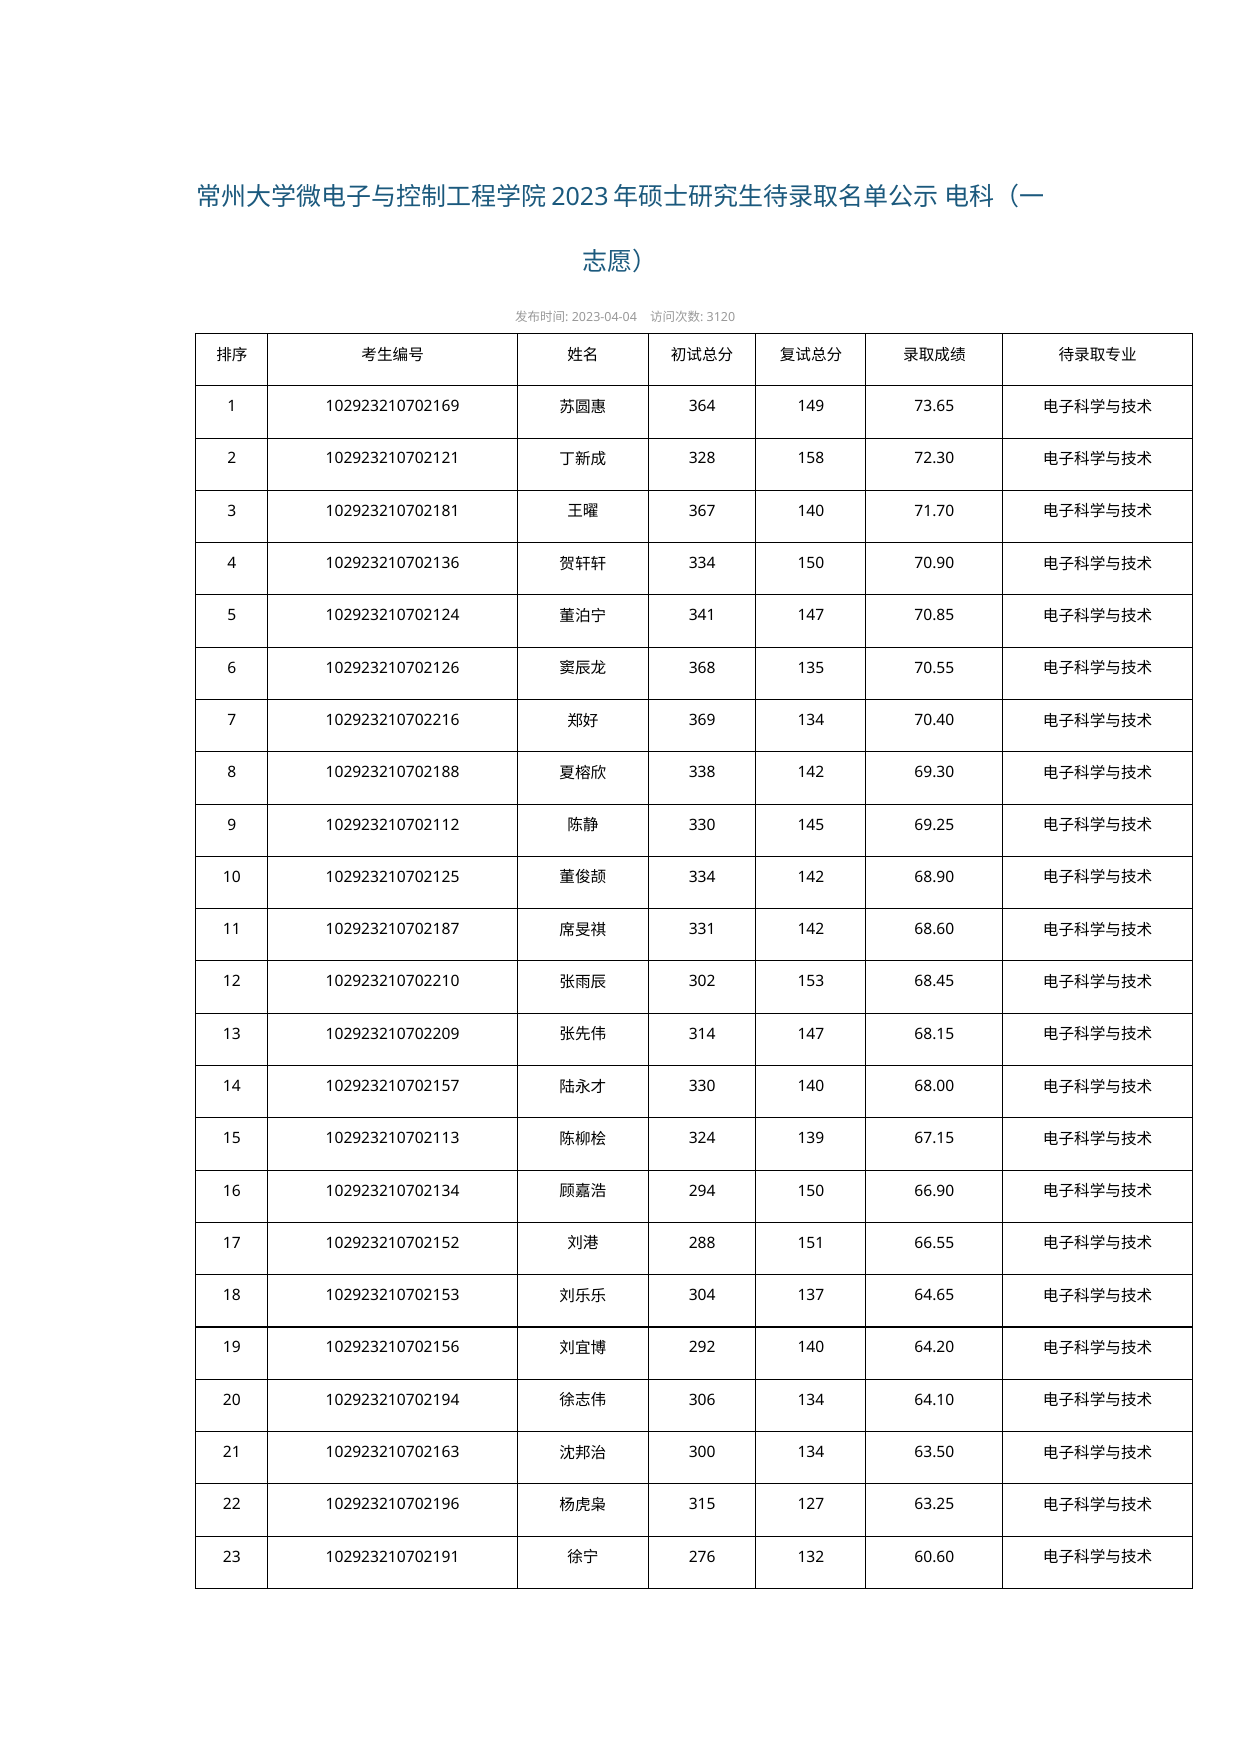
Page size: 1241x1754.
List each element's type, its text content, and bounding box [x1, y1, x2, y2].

table_cell 149 [756, 386, 865, 437]
table_cell 324 [649, 1118, 755, 1169]
table_cell 102923210702209 [268, 1014, 517, 1065]
table_cell 2 [196, 439, 267, 490]
table_cell 102923210702136 [268, 543, 517, 594]
table_cell 电子科学与技术 [1003, 1275, 1192, 1326]
table_cell 140 [756, 491, 865, 542]
table_cell 电子科学与技术 [1003, 909, 1192, 960]
table_cell 15 [196, 1118, 267, 1169]
table_cell 郑好 [518, 700, 648, 751]
table_cell 电子科学与技术 [1003, 1432, 1192, 1483]
table_cell 20 [196, 1380, 267, 1431]
table_cell 367 [649, 491, 755, 542]
table_cell 102923210702187 [268, 909, 517, 960]
table_cell 电子科学与技术 [1003, 1328, 1192, 1379]
table_cell 电子科学与技术 [1003, 1014, 1192, 1065]
table_cell 102923210702194 [268, 1380, 517, 1431]
table_cell 69.25 [866, 805, 1002, 856]
table_cell 102923210702210 [268, 961, 517, 1013]
table_cell 102923210702134 [268, 1171, 517, 1222]
table_cell 60.60 [866, 1537, 1002, 1588]
table_cell 刘乐乐 [518, 1275, 648, 1326]
table_cell 贺轩轩 [518, 543, 648, 594]
table_cell 102923210702124 [268, 595, 517, 647]
table_cell 电子科学与技术 [1003, 1066, 1192, 1117]
table_cell 71.70 [866, 491, 1002, 542]
table_cell 3 [196, 491, 267, 542]
table_cell 丁新成 [518, 439, 648, 490]
subtitle 常州大学微电子与控制工程学院2023年硕士研究生待录取名单公示 电科（一志愿） [187, 162, 1053, 292]
table_header 排序 [196, 334, 267, 385]
table_cell 8 [196, 752, 267, 803]
table_cell 16 [196, 1171, 267, 1222]
table_cell 杨虎枭 [518, 1484, 648, 1536]
table_cell 102923210702152 [268, 1223, 517, 1274]
table_cell 7 [196, 700, 267, 751]
table_cell 102923210702216 [268, 700, 517, 751]
table_cell 134 [756, 1380, 865, 1431]
table_cell 67.15 [866, 1118, 1002, 1169]
table_cell 302 [649, 961, 755, 1013]
table_cell 17 [196, 1223, 267, 1274]
table_cell 69.30 [866, 752, 1002, 803]
table_cell 电子科学与技术 [1003, 700, 1192, 751]
table_cell 102923210702157 [268, 1066, 517, 1117]
table_cell 102923210702112 [268, 805, 517, 856]
table_cell 电子科学与技术 [1003, 491, 1192, 542]
table_cell 沈邦治 [518, 1432, 648, 1483]
table_cell 23 [196, 1537, 267, 1588]
table_cell 电子科学与技术 [1003, 857, 1192, 908]
table_cell 102923210702196 [268, 1484, 517, 1536]
table_cell 董泊宁 [518, 595, 648, 647]
table_cell 22 [196, 1484, 267, 1536]
table_cell 电子科学与技术 [1003, 1380, 1192, 1431]
table_cell 288 [649, 1223, 755, 1274]
table_cell 147 [756, 1014, 865, 1065]
table_cell 陈静 [518, 805, 648, 856]
table_cell 142 [756, 752, 865, 803]
table_cell 68.15 [866, 1014, 1002, 1065]
table_cell 21 [196, 1432, 267, 1483]
table_cell 14 [196, 1066, 267, 1117]
table_cell 陈柳桧 [518, 1118, 648, 1169]
table_cell 147 [756, 595, 865, 647]
table_cell 66.90 [866, 1171, 1002, 1222]
table_cell 电子科学与技术 [1003, 386, 1192, 437]
table_cell 1 [196, 386, 267, 437]
table_cell 315 [649, 1484, 755, 1536]
table_cell 电子科学与技术 [1003, 648, 1192, 699]
table_cell 140 [756, 1066, 865, 1117]
table_cell 151 [756, 1223, 865, 1274]
table_cell 328 [649, 439, 755, 490]
table_cell 63.25 [866, 1484, 1002, 1536]
table_cell 102923210702113 [268, 1118, 517, 1169]
table_cell 72.30 [866, 439, 1002, 490]
table_cell 4 [196, 543, 267, 594]
table_cell 135 [756, 648, 865, 699]
table_cell 102923210702153 [268, 1275, 517, 1326]
table_cell 电子科学与技术 [1003, 1484, 1192, 1536]
table_cell 顾嘉浩 [518, 1171, 648, 1222]
table_cell 徐志伟 [518, 1380, 648, 1431]
table_cell 73.65 [866, 386, 1002, 437]
table_cell 9 [196, 805, 267, 856]
table_cell 陆永才 [518, 1066, 648, 1117]
table_cell 刘港 [518, 1223, 648, 1274]
table_cell 369 [649, 700, 755, 751]
table_cell 70.40 [866, 700, 1002, 751]
table_cell 63.50 [866, 1432, 1002, 1483]
table_header 考生编号 [268, 334, 517, 385]
table_cell 102923210702163 [268, 1432, 517, 1483]
table_cell 张雨辰 [518, 961, 648, 1013]
table_cell 窦辰龙 [518, 648, 648, 699]
subtitle 发布时间: 2023-04-04 访问次数: 3120 [187, 300, 1053, 333]
table_cell 150 [756, 543, 865, 594]
table_cell 电子科学与技术 [1003, 439, 1192, 490]
table_cell 150 [756, 1171, 865, 1222]
table_header 初试总分 [649, 334, 755, 385]
table_cell 66.55 [866, 1223, 1002, 1274]
table_cell 64.65 [866, 1275, 1002, 1326]
table_cell 364 [649, 386, 755, 437]
table_cell 12 [196, 961, 267, 1013]
table_header 待录取专业 [1003, 334, 1192, 385]
table_cell 102923210702169 [268, 386, 517, 437]
table_cell 张先伟 [518, 1014, 648, 1065]
table_cell 电子科学与技术 [1003, 1118, 1192, 1169]
table_cell 294 [649, 1171, 755, 1222]
table_cell 64.10 [866, 1380, 1002, 1431]
table_cell 102923210702125 [268, 857, 517, 908]
table_cell 153 [756, 961, 865, 1013]
table_header 录取成绩 [866, 334, 1002, 385]
table_cell 140 [756, 1328, 865, 1379]
table_cell 368 [649, 648, 755, 699]
table_cell 王曜 [518, 491, 648, 542]
table_cell 102923210702181 [268, 491, 517, 542]
table_cell 102923210702191 [268, 1537, 517, 1588]
table_cell 70.85 [866, 595, 1002, 647]
table_cell 董俊颉 [518, 857, 648, 908]
table_cell 68.00 [866, 1066, 1002, 1117]
table_cell 314 [649, 1014, 755, 1065]
table_cell 刘宜博 [518, 1328, 648, 1379]
table_cell 电子科学与技术 [1003, 961, 1192, 1013]
table_cell 134 [756, 1432, 865, 1483]
table_cell 145 [756, 805, 865, 856]
table_cell 电子科学与技术 [1003, 543, 1192, 594]
table_cell 夏榕欣 [518, 752, 648, 803]
table_cell 304 [649, 1275, 755, 1326]
table_cell 306 [649, 1380, 755, 1431]
table_cell 134 [756, 700, 865, 751]
table_cell 341 [649, 595, 755, 647]
table_cell 70.55 [866, 648, 1002, 699]
table_cell 苏圆惠 [518, 386, 648, 437]
table_cell 70.90 [866, 543, 1002, 594]
table_cell 300 [649, 1432, 755, 1483]
table_cell 330 [649, 1066, 755, 1117]
table_cell 68.45 [866, 961, 1002, 1013]
table_cell 席旻祺 [518, 909, 648, 960]
table_cell 137 [756, 1275, 865, 1326]
table_header 复试总分 [756, 334, 865, 385]
table_cell 电子科学与技术 [1003, 1171, 1192, 1222]
table_cell 电子科学与技术 [1003, 595, 1192, 647]
table_cell 电子科学与技术 [1003, 1537, 1192, 1588]
table_cell 142 [756, 857, 865, 908]
table_cell 10 [196, 857, 267, 908]
table_cell 68.90 [866, 857, 1002, 908]
table_cell 142 [756, 909, 865, 960]
table_cell 102923210702156 [268, 1328, 517, 1379]
table_cell 5 [196, 595, 267, 647]
table_cell 电子科学与技术 [1003, 752, 1192, 803]
table_cell 6 [196, 648, 267, 699]
table_cell 334 [649, 857, 755, 908]
table_cell 331 [649, 909, 755, 960]
table_cell 11 [196, 909, 267, 960]
table_cell 68.60 [866, 909, 1002, 960]
table_cell 127 [756, 1484, 865, 1536]
table_cell 132 [756, 1537, 865, 1588]
table_cell 276 [649, 1537, 755, 1588]
table_cell 64.20 [866, 1328, 1002, 1379]
table_cell 102923210702126 [268, 648, 517, 699]
table_cell 334 [649, 543, 755, 594]
table_cell 102923210702121 [268, 439, 517, 490]
table_cell 19 [196, 1328, 267, 1379]
table_cell 292 [649, 1328, 755, 1379]
table_cell 139 [756, 1118, 865, 1169]
table_cell 电子科学与技术 [1003, 805, 1192, 856]
table_header 姓名 [518, 334, 648, 385]
table_cell 158 [756, 439, 865, 490]
table_cell 18 [196, 1275, 267, 1326]
table_cell 徐宁 [518, 1537, 648, 1588]
table_cell 13 [196, 1014, 267, 1065]
table_cell 330 [649, 805, 755, 856]
table_cell 338 [649, 752, 755, 803]
table_cell 电子科学与技术 [1003, 1223, 1192, 1274]
table_cell 102923210702188 [268, 752, 517, 803]
